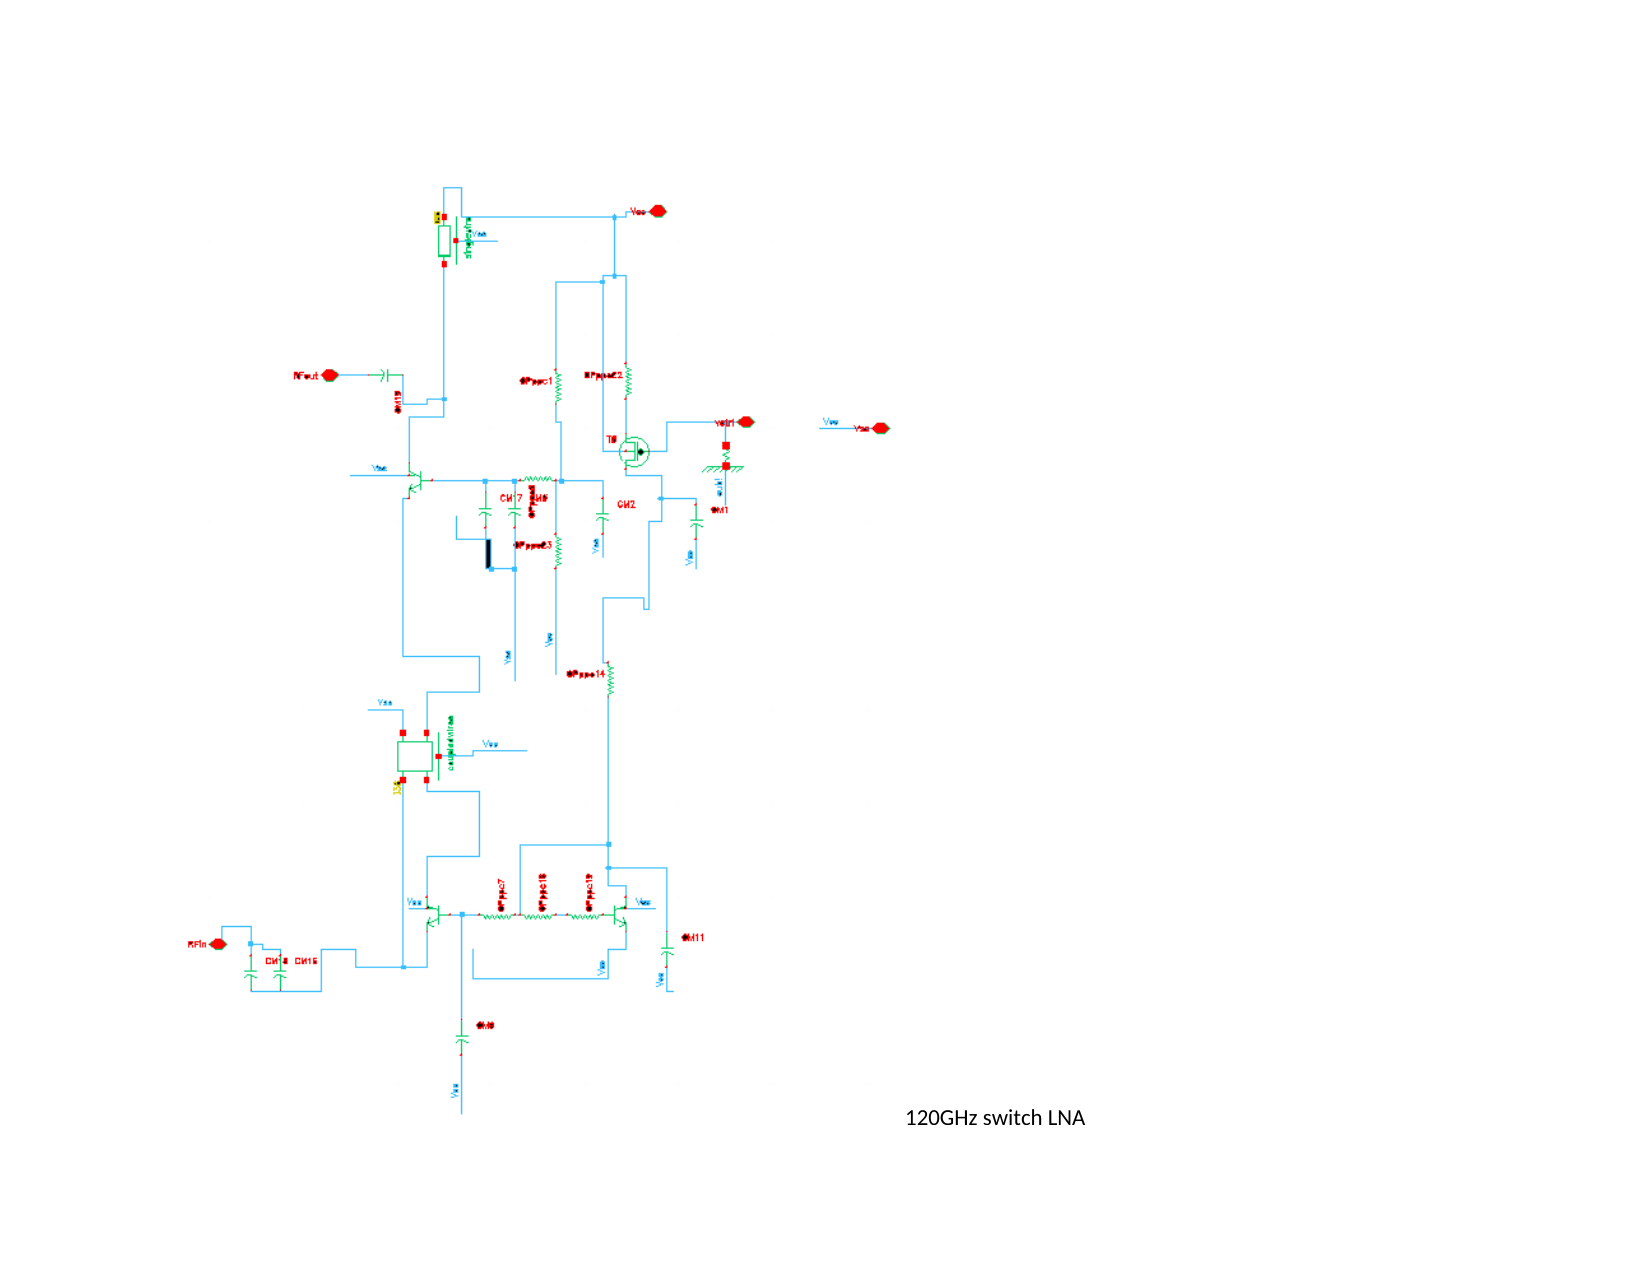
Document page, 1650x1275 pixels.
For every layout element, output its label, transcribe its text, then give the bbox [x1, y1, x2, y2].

text 120GHz switch LNA [905, 150, 1500, 1125]
picture [150, 150, 905, 1125]
